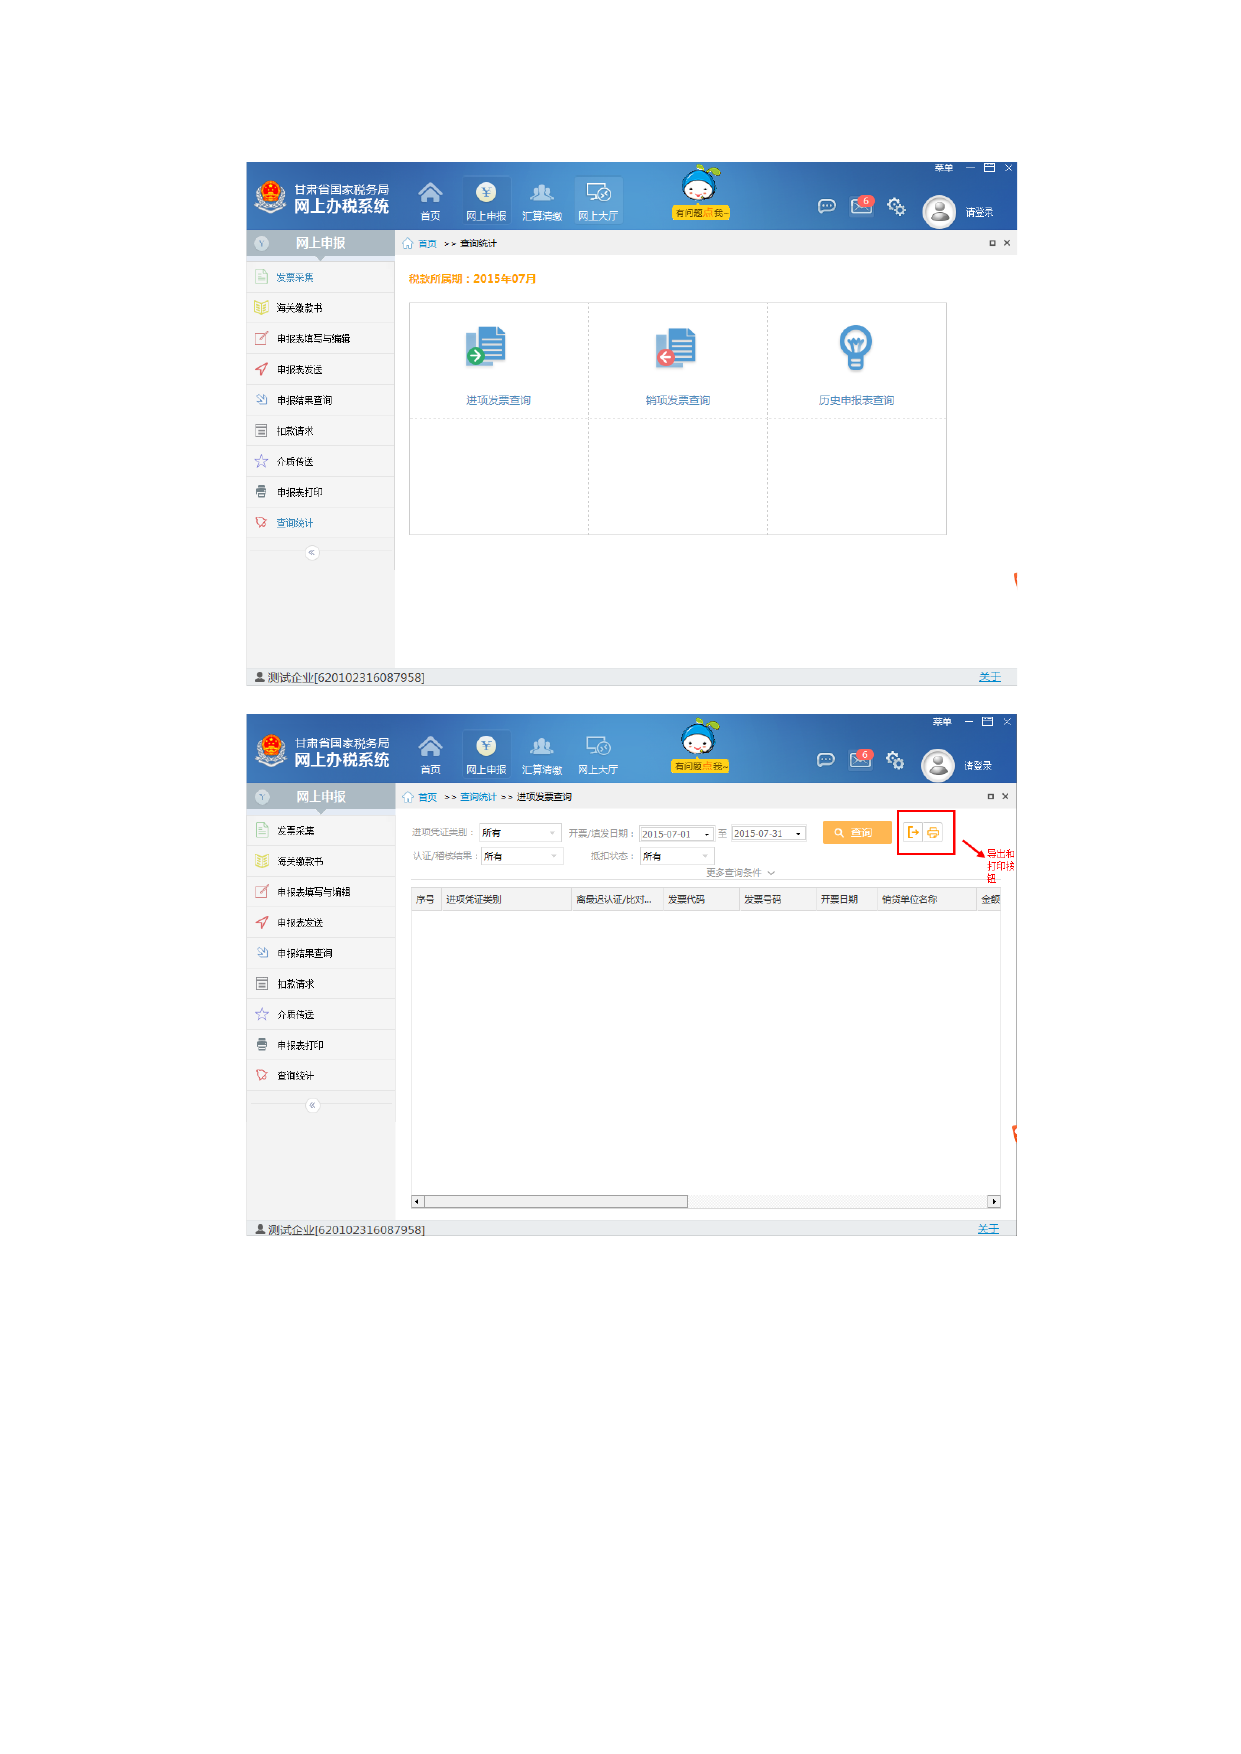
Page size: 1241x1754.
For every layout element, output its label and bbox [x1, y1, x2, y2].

picture [246, 162, 1018, 686]
picture [246, 714, 1017, 1236]
